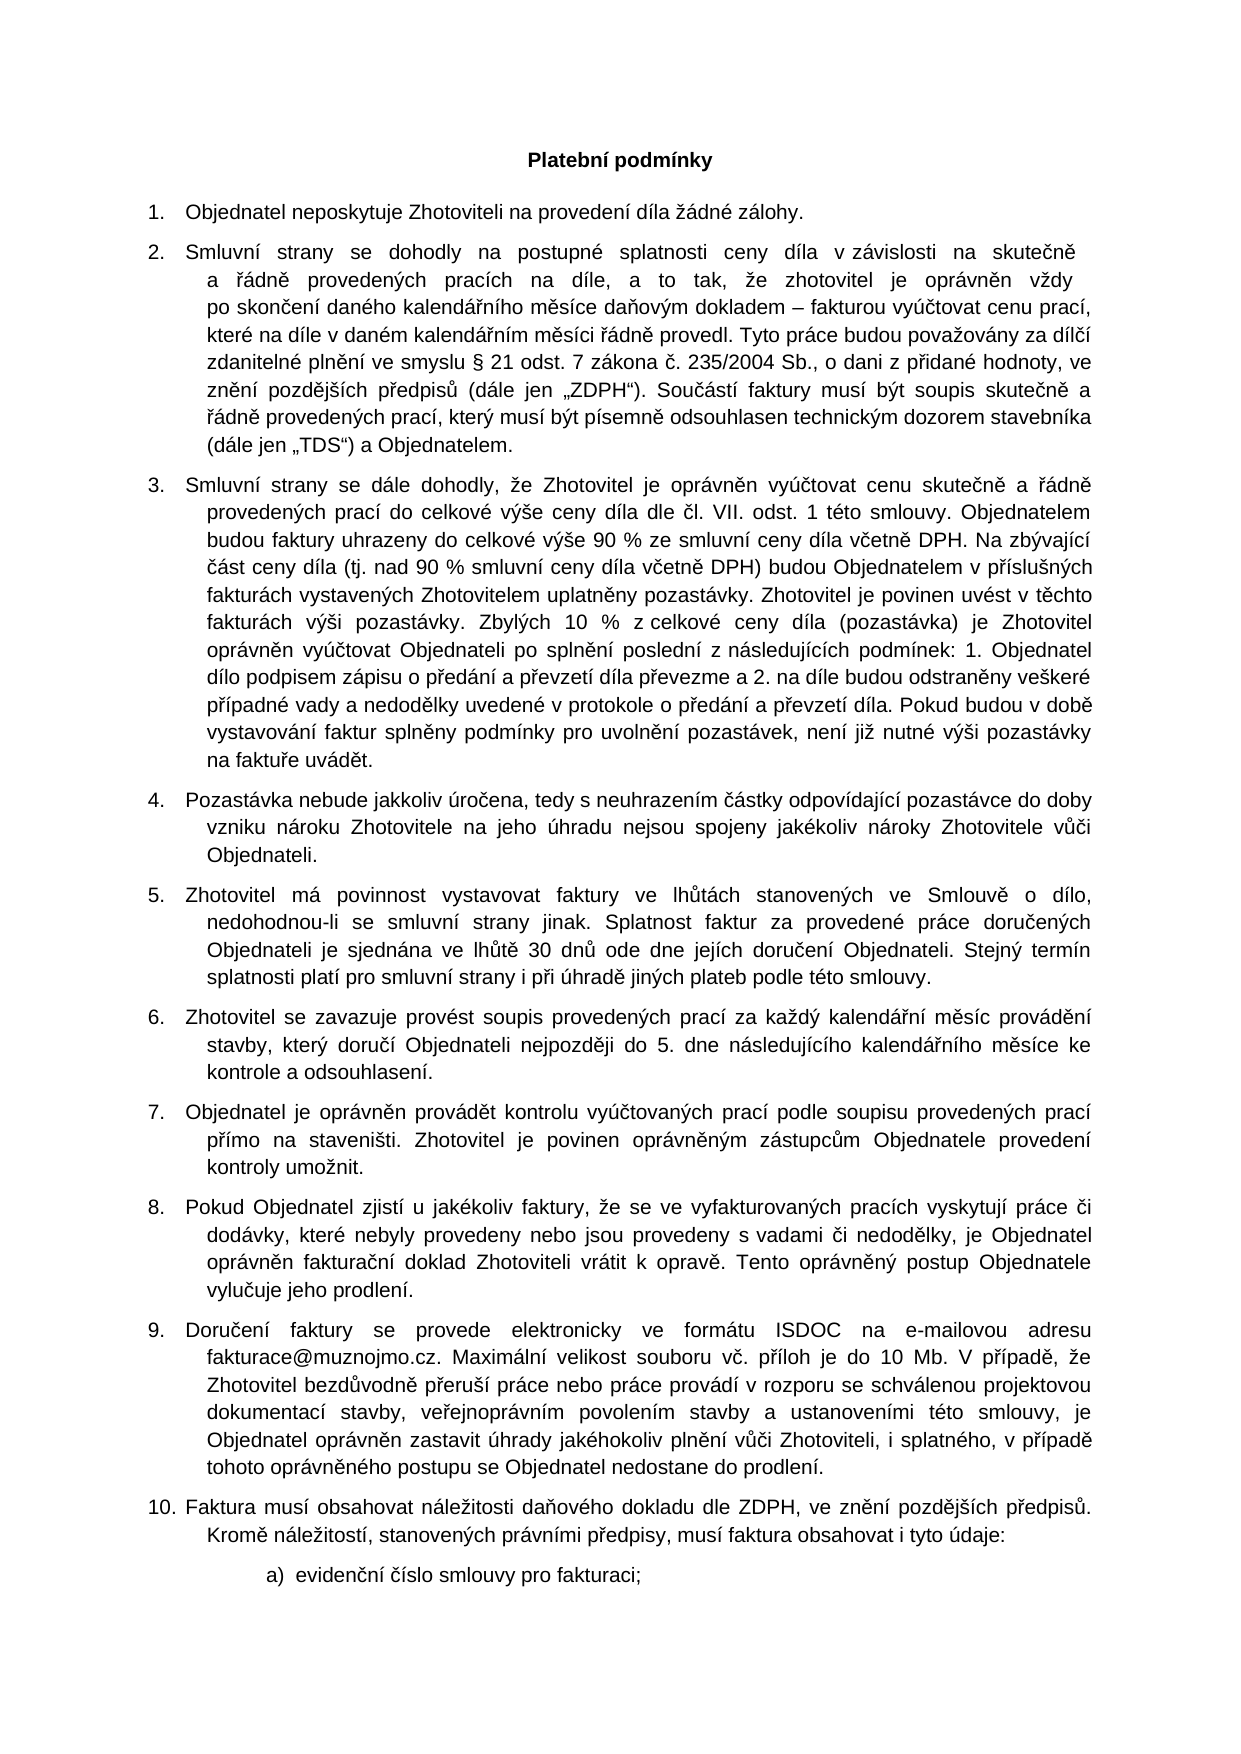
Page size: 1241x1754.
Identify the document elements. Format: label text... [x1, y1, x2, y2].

list Doručení faktury se provede elektronicky ve formátu ISDOC na e-mailovou adresu fakturace@muznojmo.cz. Maximální velikost souboru vč. příloh je do 10 Mb. V případě, že Zhotovitel bezdůvodně přeruší práce nebo práce provádí v rozporu se schválenou projektovou dokumentací stavby, veřejnoprávním povolením stavby a ustanoveními této smlouvy, je Objednatel oprávněn zastavit úhrady jakéhokoliv plnění vůči Zhotoviteli, i splatného, v případě tohoto oprávněného postupu se Objednatel nedostane do prodlení. [148, 1318, 1093, 1479]
list Pozastávka nebude jakkoliv úročena, tedy s neuhrazením částky odpovídající pozastávce do doby vzniku nároku Zhotovitele na jeho úhradu nejsou spojeny jakékoliv nároky Zhotovitele vůči Objednateli. [148, 788, 1093, 867]
list evidenční číslo smlouvy pro fakturaci; [266, 1563, 1093, 1587]
list Zhotovitel se zavazuje provést soupis provedených prací za každý kalendářní měsíc provádění stavby, který doručí Objednateli nejpozději do 5. dne následujícího kalendářního měsíce ke kontrole a odsouhlasení. [148, 1005, 1093, 1084]
text Platební podmínky [148, 148, 1093, 172]
list Objednatel je oprávněn provádět kontrolu vyúčtovaných prací podle soupisu provedených prací přímo na staveništi. Zhotovitel je povinen oprávněným zástupcům Objednatele provedení kontroly umožnit. [148, 1100, 1093, 1179]
list Smluvní strany se dále dohodly, že Zhotovitel je oprávněn vyúčtovat cenu skutečně a řádně provedených prací do celkové výše ceny díla dle čl. VII. odst. 1 této smlouvy. Objednatelem budou faktury uhrazeny do celkové výše 90 % ze smluvní ceny díla včetně DPH. Na zbývající část ceny díla (tj. nad 90 % smluvní ceny díla včetně DPH) budou Objednatelem v příslušných fakturách vystavených Zhotovitelem uplatněny pozastávky. Zhotovitel je povinen uvést v těchto fakturách výši pozastávky. Zbylých 10 % z celkové ceny díla (pozastávka) je Zhotovitel oprávněn vyúčtovat Objednateli po splnění poslední z následujících podmínek: 1. Objednatel dílo podpisem zápisu o předání a převzetí díla převezme a 2. na díle budou odstraněny veškeré případné vady a nedodělky uvedené v protokole o předání a převzetí díla. Pokud budou v době vystavování faktur splněny podmínky pro uvolnění pozastávek, není již nutné výši pozastávky na faktuře uvádět. [148, 473, 1093, 772]
list Zhotovitel má povinnost vystavovat faktury ve lhůtách stanovených ve Smlouvě o dílo, nedohodnou-li se smluvní strany jinak. Splatnost faktur za provedené práce doručených Objednateli je sjednána ve lhůtě 30 dnů ode dne jejích doručení Objednateli. Stejný termín splatnosti platí pro smluvní strany i při úhradě jiných plateb podle této smlouvy. [148, 883, 1093, 989]
list Smluvní strany se dohodly na postupné splatnosti ceny díla v závislosti na skutečně a řádně provedených pracích na díle, a to tak, že zhotovitel je oprávněn vždy po skončení daného kalendářního měsíce daňovým dokladem – fakturou vyúčtovat cenu prací, které na díle v daném kalendářním měsíci řádně provedl. Tyto práce budou považovány za dílčí zdanitelné plnění ve smyslu § 21 odst. 7 zákona č. 235/2004 Sb., o dani z přidané hodnoty, ve znění pozdějších předpisů (dále jen „ZDPH“). Součástí faktury musí být soupis skutečně a řádně provedených prací, který musí být písemně odsouhlasen technickým dozorem stavebníka (dále jen „TDS“) a Objednatelem. [148, 240, 1093, 457]
list Faktura musí obsahovat náležitosti daňového dokladu dle ZDPH, ve znění pozdějších předpisů. Kromě náležitostí, stanovených právními předpisy, musí faktura obsahovat i tyto údaje: [148, 1495, 1093, 1547]
list Objednatel neposkytuje Zhotoviteli na provedení díla žádné zálohy. [148, 200, 1093, 224]
list Pokud Objednatel zjistí u jakékoliv faktury, že se ve vyfakturovaných pracích vyskytují práce či dodávky, které nebyly provedeny nebo jsou provedeny s vadami či nedodělky, je Objednatel oprávněn fakturační doklad Zhotoviteli vrátit k opravě. Tento oprávněný postup Objednatele vylučuje jeho prodlení. [148, 1195, 1093, 1302]
